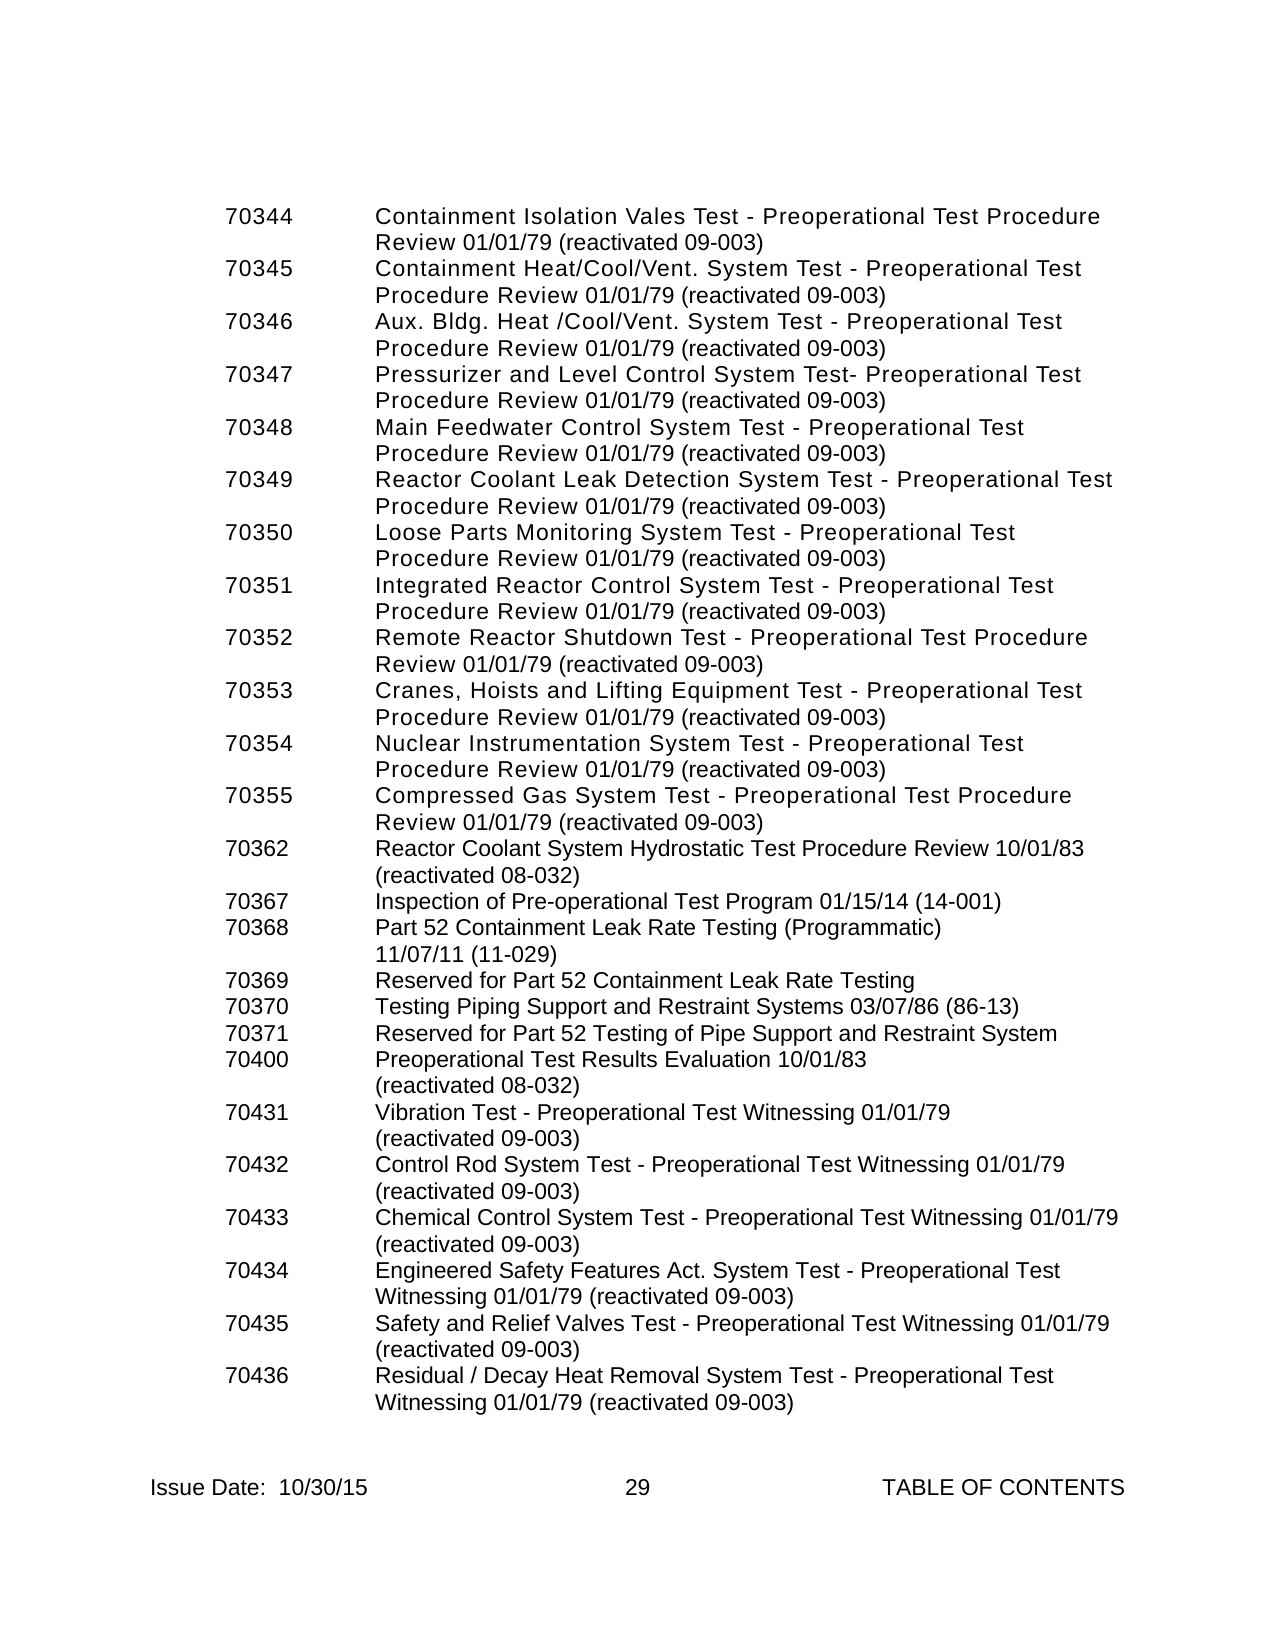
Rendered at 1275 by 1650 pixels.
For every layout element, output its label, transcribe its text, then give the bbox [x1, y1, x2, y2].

text 70436 Residual / Decay Heat Removal System Test - Preoperational Test Witnessing 01/01/79 (reactivated 09-003) [150, 1362, 1125, 1415]
text (reactivated 09-003) [150, 1125, 1125, 1151]
text 70362 Reactor Coolant System Hydrostatic Test Procedure Review 10/01/83 (reactivated 08-032) [150, 835, 1125, 888]
text 70432 Control Rod System Test - Preoperational Test Witnessing 01/01/79 (reactivated 09-003) [150, 1151, 1125, 1204]
text 70354 Nuclear Instrumentation System Test - Preoperational Test Procedure Review 01/01/79 (reactivated 09-003) [150, 730, 1125, 782]
text 70434 Engineered Safety Features Act. System Test - Preoperational Test Witnessing 01/01/79 (reactivated 09-003) [150, 1257, 1125, 1309]
text 70400 Preoperational Test Results Evaluation 10/01/83 [150, 1046, 1125, 1072]
text 70370 Testing Piping Support and Restraint Systems 03/07/86 (86-13) [150, 993, 1125, 1020]
text 70350 Loose Parts Monitoring System Test - Preoperational Test Procedure Review 01/01/79 (reactivated 09-003) [150, 519, 1125, 572]
text 11/07/11 (11-029) [225, 941, 1125, 967]
text (reactivated 08-032) [150, 1072, 1125, 1099]
text 70435 Safety and Relief Valves Test - Preoperational Test Witnessing 01/01/79 (reactivated 09-003) [150, 1309, 1125, 1362]
text 70431 Vibration Test - Preoperational Test Witnessing 01/01/79 [150, 1099, 1125, 1125]
text 70355 Compressed Gas System Test - Preoperational Test Procedure Review 01/01/79 (reactivated 09-003) [150, 782, 1125, 835]
text 70433 Chemical Control System Test - Preoperational Test Witnessing 01/01/79 (reactivated 09-003) [150, 1204, 1125, 1257]
text 70371 Reserved for Part 52 Testing of Pipe Support and Restraint System [150, 1020, 1125, 1046]
text 70348 Main Feedwater Control System Test - Preoperational Test Procedure Review 01/01/79 (reactivated 09-003) [150, 413, 1125, 466]
text 70346 Aux. Bldg. Heat /Cool/Vent. System Test - Preoperational Test Procedure Review 01/01/79 (reactivated 09-003) [150, 308, 1125, 361]
text 70345 Containment Heat/Cool/Vent. System Test - Preoperational Test Procedure Review 01/01/79 (reactivated 09-003) [150, 255, 1125, 308]
text 70351 Integrated Reactor Control System Test - Preoperational Test Procedure Review 01/01/79 (reactivated 09-003) [150, 572, 1125, 624]
text 70369 Reserved for Part 52 Containment Leak Rate Testing [225, 967, 1125, 993]
text 70344 Containment Isolation Vales Test - Preoperational Test Procedure Review 01/01/79 (reactivated 09-003) [150, 203, 1125, 255]
text 70367 Inspection of Pre-operational Test Program 01/15/14 (14-001) [225, 888, 1125, 914]
text 70353 Cranes, Hoists and Lifting Equipment Test - Preoperational Test Procedure Review 01/01/79 (reactivated 09-003) [150, 677, 1125, 730]
text 70368 Part 52 Containment Leak Rate Testing (Programmatic) [225, 914, 1125, 941]
text 70352 Remote Reactor Shutdown Test - Preoperational Test Procedure Review 01/01/79 (reactivated 09-003) [150, 624, 1125, 677]
text 70347 Pressurizer and Level Control System Test- Preoperational Test Procedure Review 01/01/79 (reactivated 09-003) [150, 361, 1125, 413]
text 70349 Reactor Coolant Leak Detection System Test - Preoperational Test Procedure Review 01/01/79 (reactivated 09-003) [150, 466, 1125, 519]
